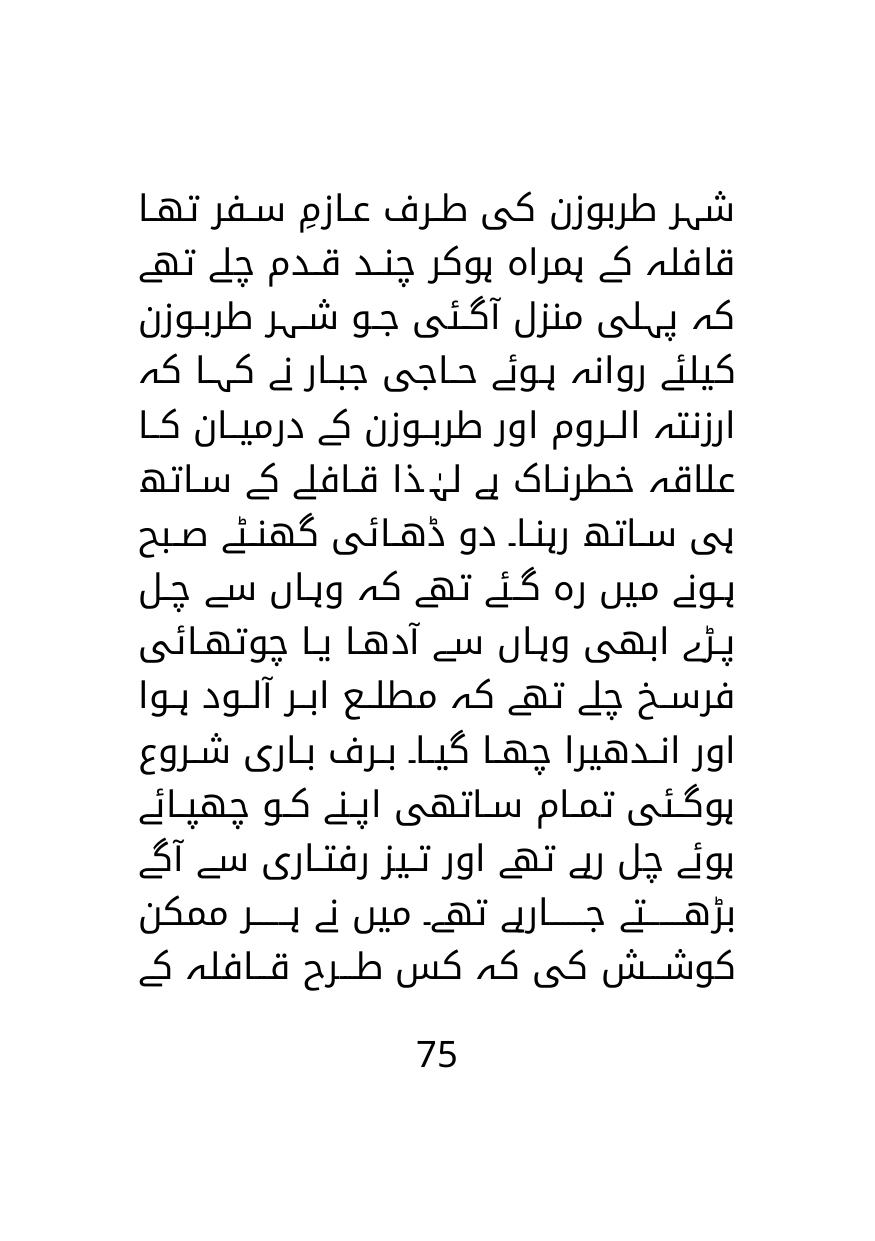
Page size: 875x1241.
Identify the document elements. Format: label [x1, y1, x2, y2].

text [138, 178, 736, 991]
